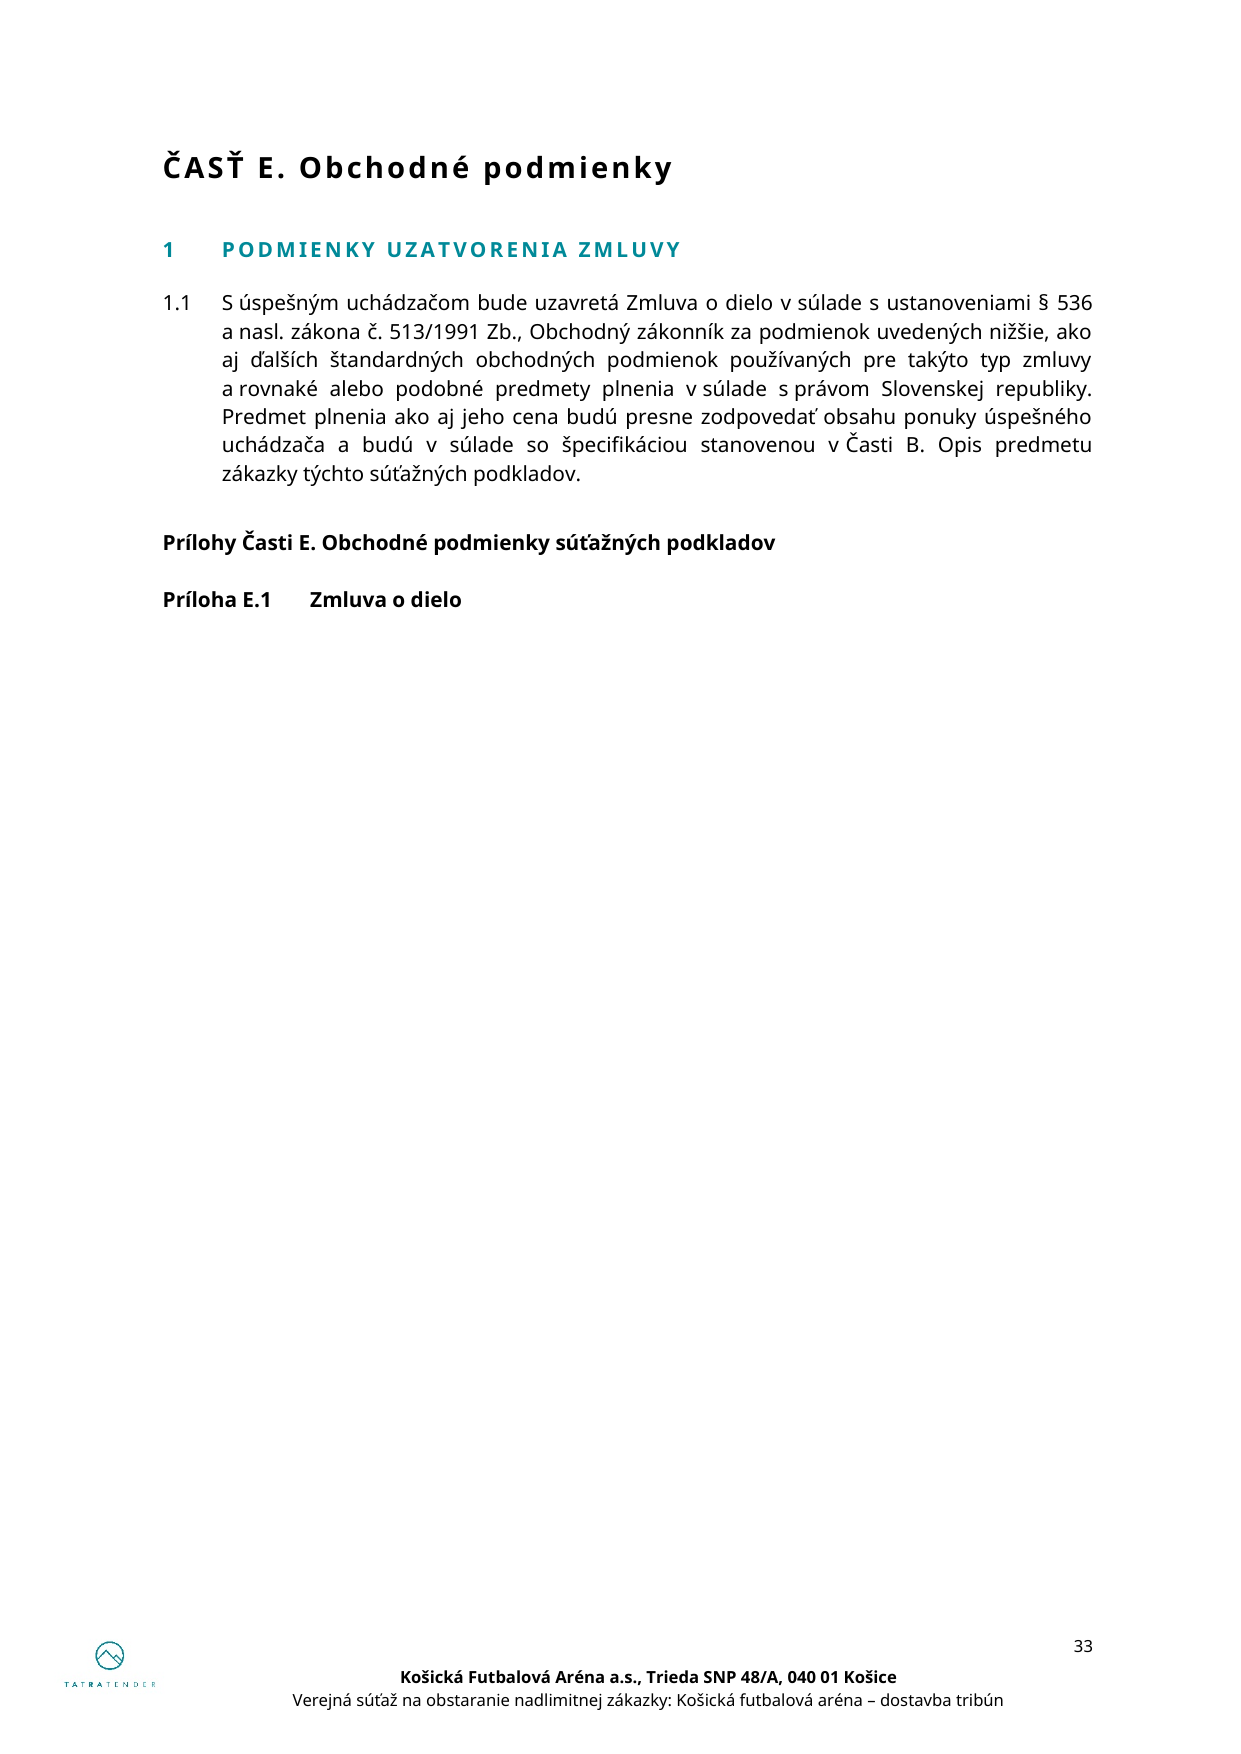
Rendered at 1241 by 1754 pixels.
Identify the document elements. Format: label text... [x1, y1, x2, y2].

picture [43, 1617, 176, 1711]
text Prílohy Časti E. Obchodné podmienky súťažných podkladov [162, 528, 1093, 557]
text ČASŤ E. Obchodné podmienky [162, 148, 1093, 187]
text Príloha E.1 Zmluva o dielo [162, 585, 1093, 614]
list Podmienky uzatvorenia zmluvy [162, 235, 1093, 263]
list S úspešným uchádzačom bude uzavretá Zmluva o dielo v súlade s ustanoveniami § 536 a nasl. zákona č. 513/1991 Zb., Obchodný zákonník za podmienok uvedených nižšie, ako aj ďalších štandardných obchodných podmienok používaných pre takýto typ zmluvy a rovnaké alebo podobné predmety plnenia v súlade s právom Slovenskej republiky. Predmet plnenia ako aj jeho cena budú presne zodpovedať obsahu ponuky úspešného uchádzača a budú v súlade so špecifikáciou stanovenou v Časti B. Opis predmetu zákazky týchto súťažných podkladov. [162, 288, 1093, 487]
